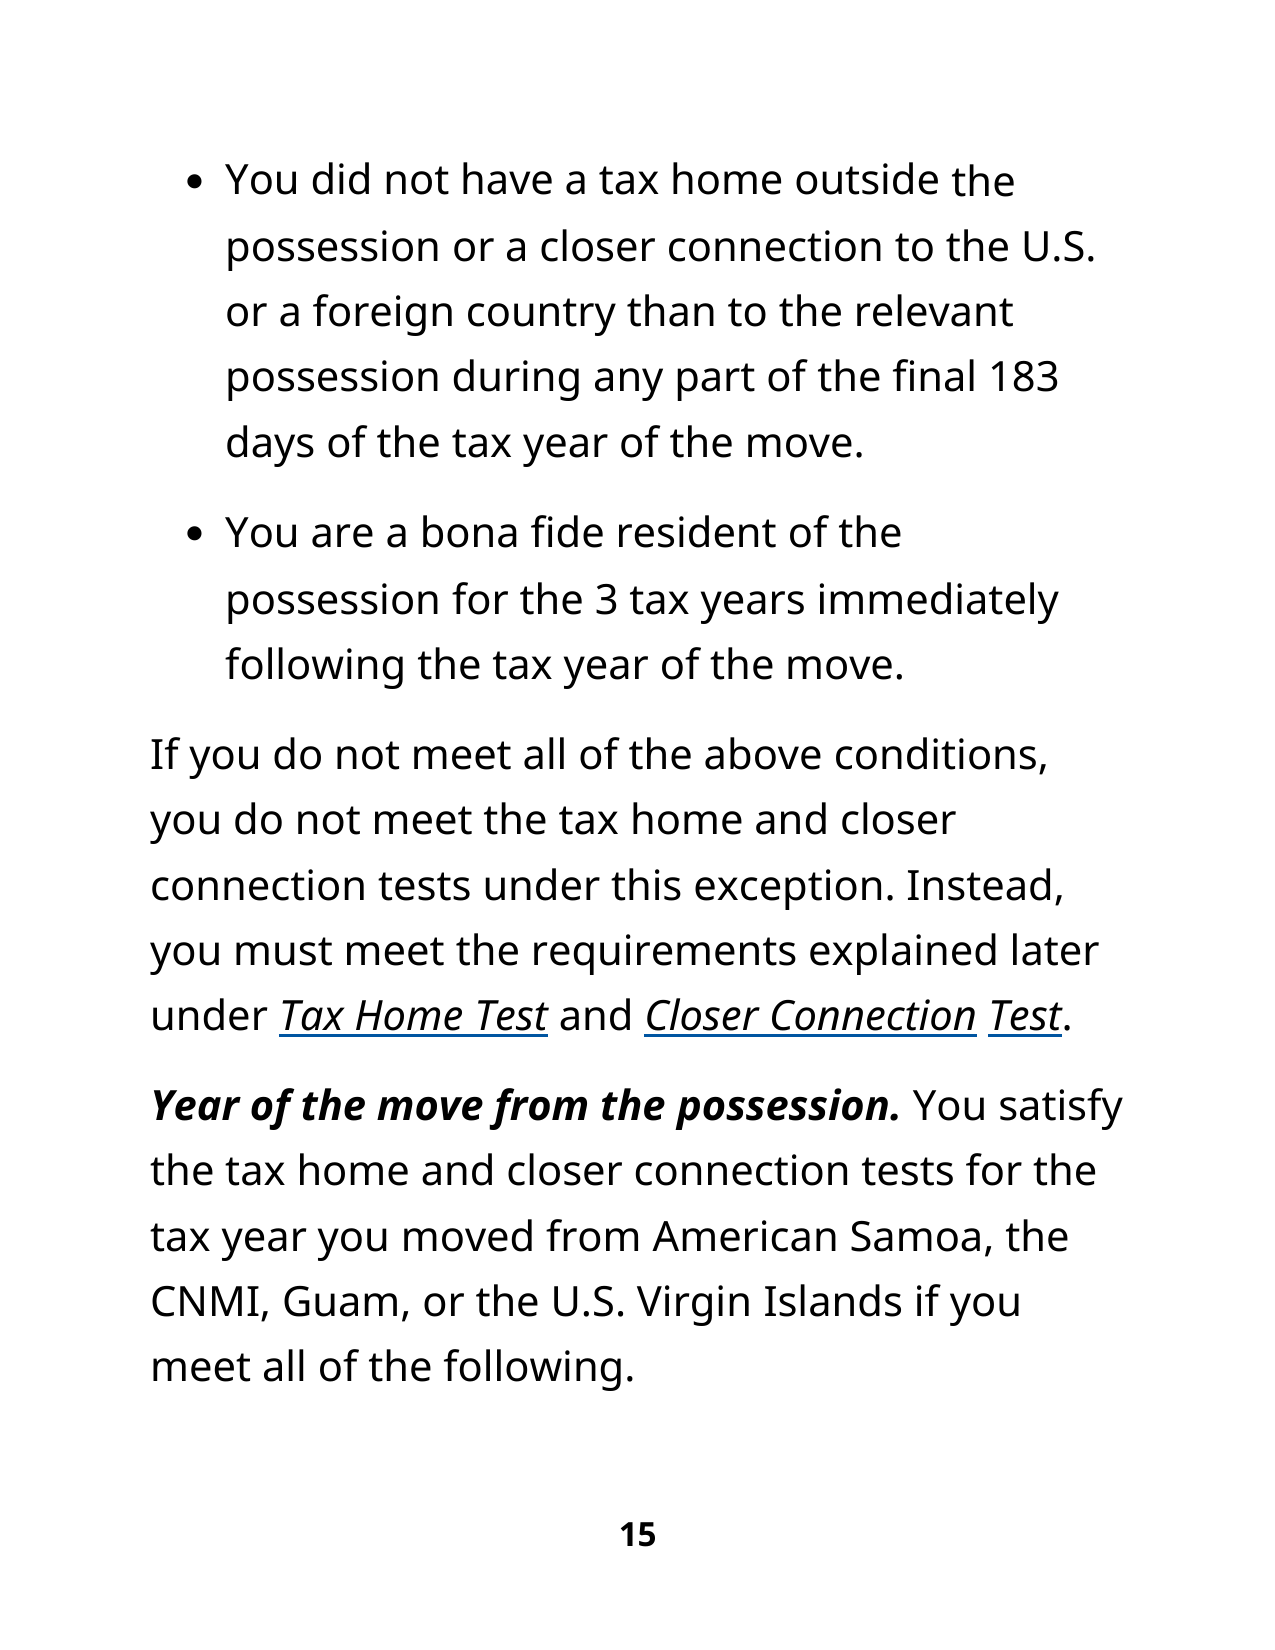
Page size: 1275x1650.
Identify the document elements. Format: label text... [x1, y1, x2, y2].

text You are a bona fide resident of the possession for the 3 tax years immediately following the tax year of the move. [187, 503, 1125, 692]
text You did not have a tax home outside the possession or a closer connection to the U.S. or a foreign country than to the relevant possession during any part of the final 183 days of the tax year of the move. [187, 150, 1125, 469]
text Year of the move from the possession. You satisfy the tax home and closer connection tests for the tax year you moved from American Samoa, the CNMI, Guam, or the U.S. Virgin Islands if you meet all of the following. [150, 1076, 1125, 1394]
text If you do not meet all of the above conditions, you do not meet the tax home and closer connection tests under this exception. Instead, you must meet the requirements explained later under Tax Home Test and Closer Connection Test. [150, 725, 1125, 1043]
